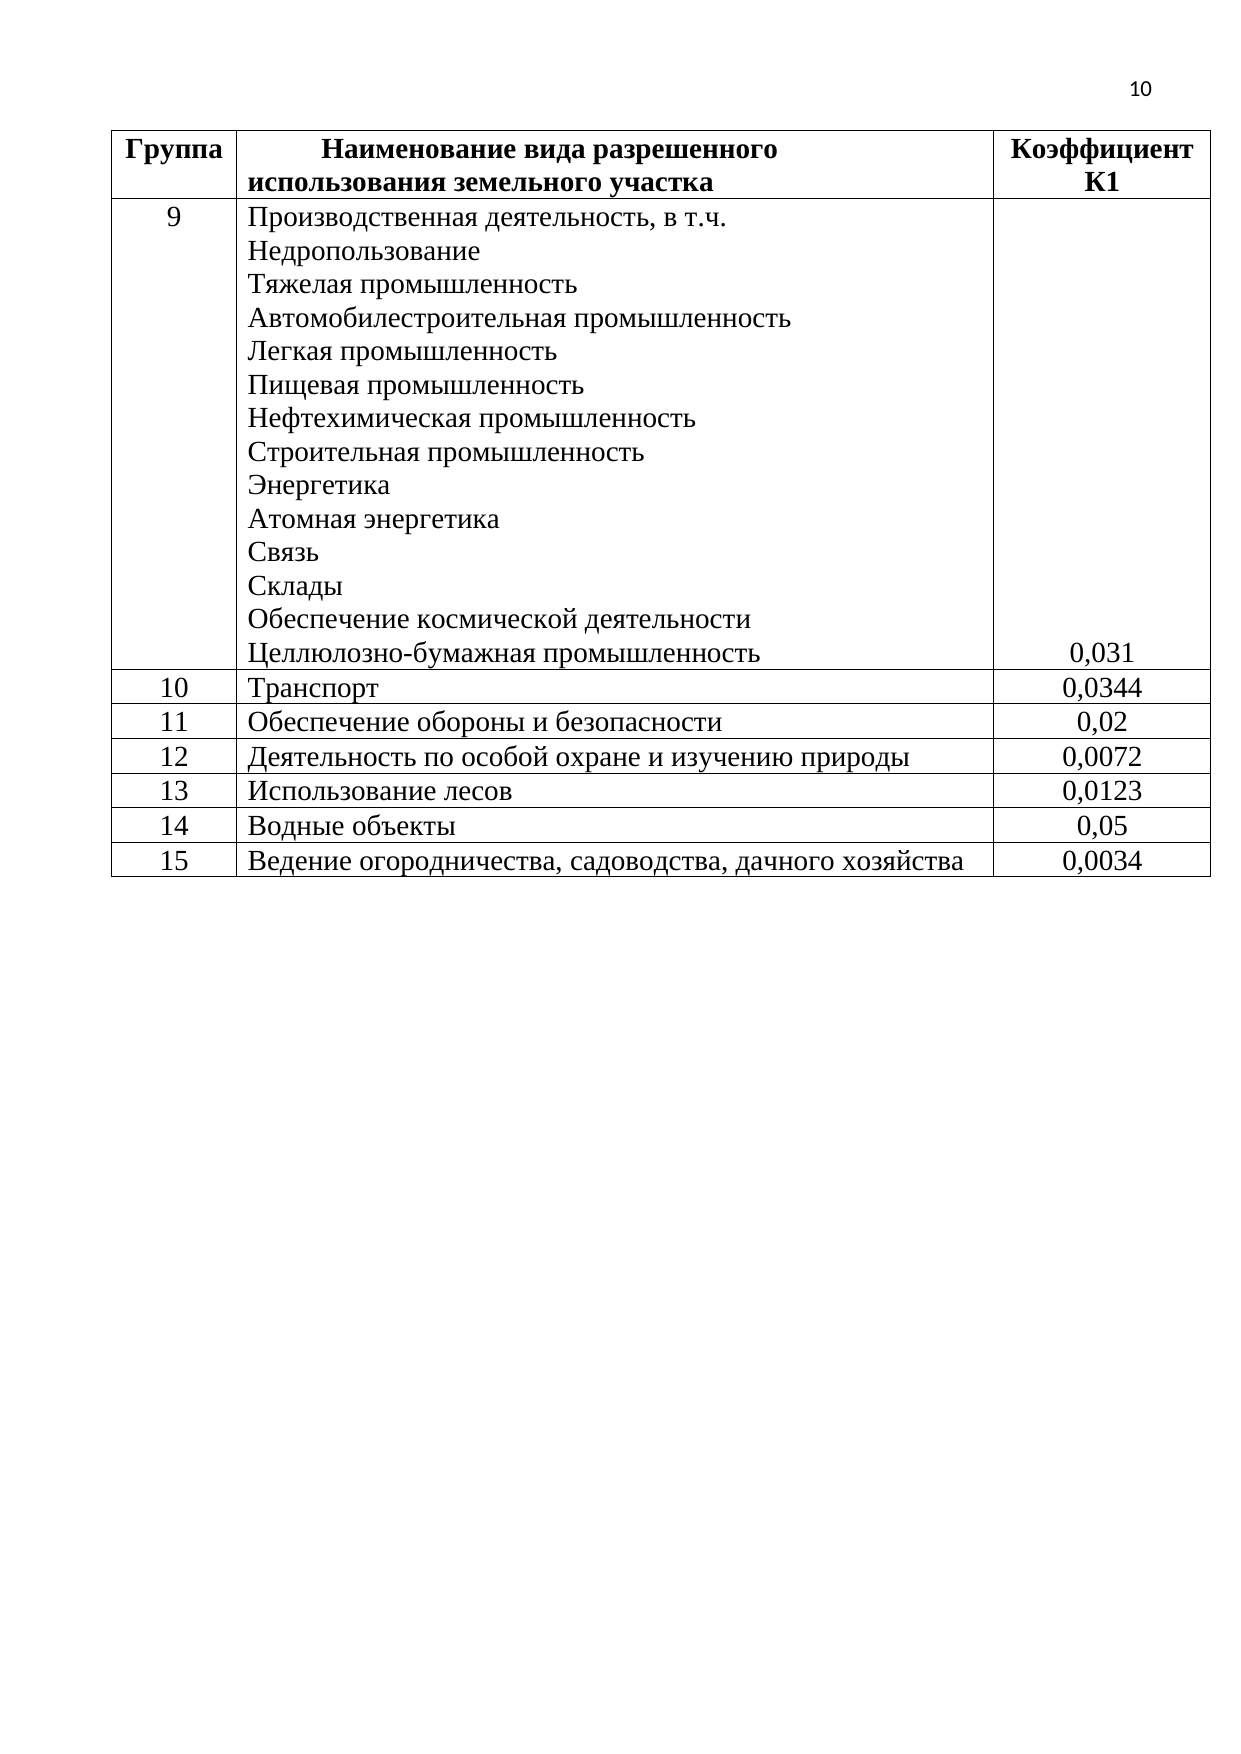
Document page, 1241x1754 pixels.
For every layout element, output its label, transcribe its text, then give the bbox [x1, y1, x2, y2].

table_cell 12 [112, 739, 236, 772]
table_cell 0,0123 [994, 774, 1210, 807]
table_header Коэффициент К1 [994, 131, 1210, 198]
table_cell 0,0034 [994, 843, 1210, 876]
table_cell 0,0344 [994, 670, 1210, 703]
table_cell 15 [112, 843, 236, 876]
table_header Наименование вида разрешенного использования земельного участка [237, 131, 993, 198]
table_cell 11 [112, 704, 236, 738]
table_cell Обеспечение обороны и безопасности [237, 704, 993, 738]
table_cell 10 [112, 670, 236, 703]
table_header Группа [112, 131, 236, 198]
table_cell Транспорт [237, 670, 993, 703]
table_cell Ведение огородничества, садоводства, дачного хозяйства [237, 843, 993, 876]
table_cell 14 [112, 808, 236, 842]
table_cell 0,0072 [994, 739, 1210, 772]
table_cell Деятельность по особой охране и изучению природы [237, 739, 993, 772]
table_cell 9 [112, 199, 236, 669]
table_cell Водные объекты [237, 808, 993, 842]
table_cell 0,05 [994, 808, 1210, 842]
table_cell 0,02 [994, 704, 1210, 738]
table_cell 13 [112, 774, 236, 807]
table_cell Использование лесов [237, 774, 993, 807]
table_cell Производственная деятельность, в т.ч. Недропользование Тяжелая промышленность Автомобилестроительная промышленность Легкая промышленность Пищевая промышленность Нефтехимическая промышленность Строительная промышленность Энергетика Атомная энергетика Связь Склады Обеспечение космической деятельности Целлюлозно-бумажная промышленность [237, 199, 993, 669]
table_cell 0,031 [994, 199, 1210, 669]
